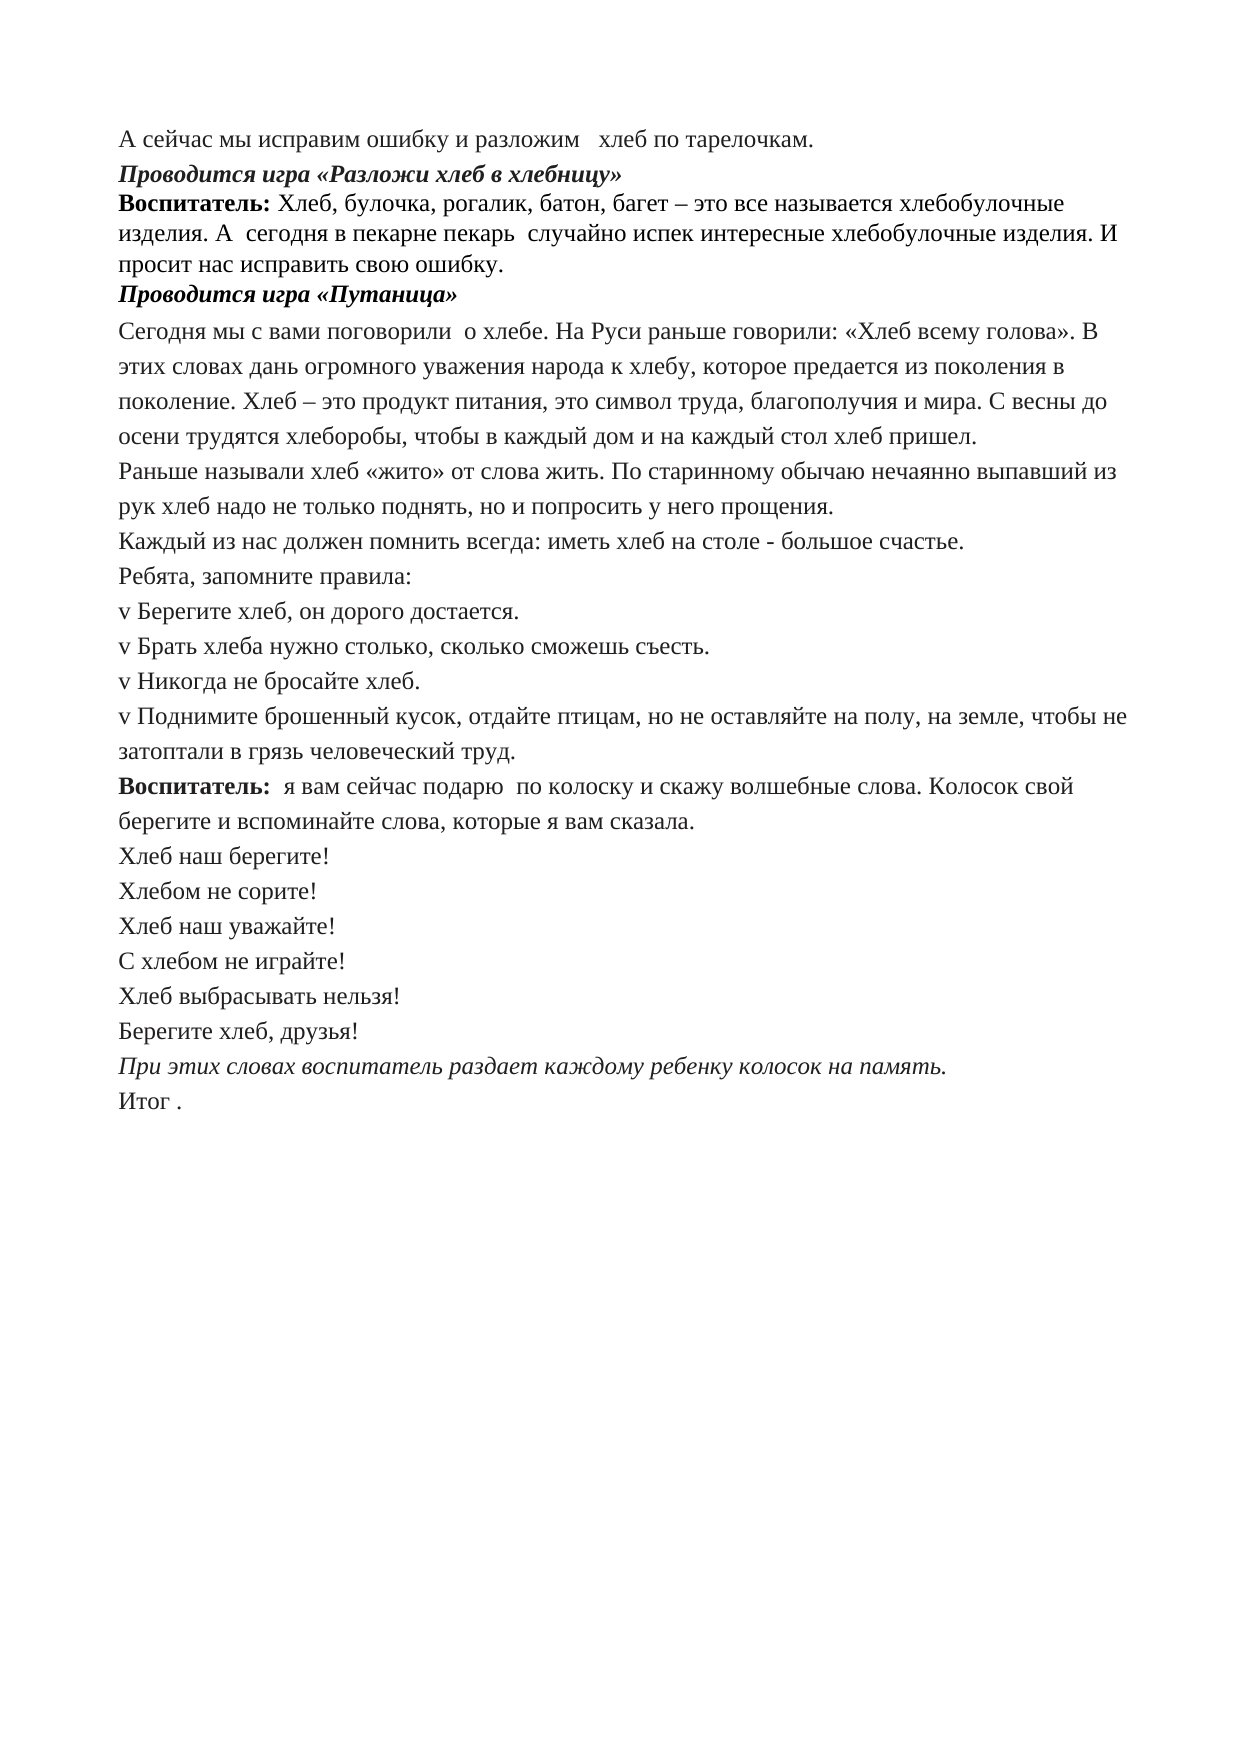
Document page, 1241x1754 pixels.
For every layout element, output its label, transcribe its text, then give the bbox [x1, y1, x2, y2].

text Берегите хлеб, друзья! [118, 1010, 1152, 1045]
text Воспитатель: Хлеб, булочка, рогалик, батон, багет – это все называется хлебобулочные изделия. А сегодня в пекарне пекарь случайно испек интересные хлебобулочные изделия. И просит нас исправить свою ошибку. [118, 188, 1152, 278]
text Хлеб наш берегите! [118, 835, 1152, 870]
text Воспитатель: я вам сейчас подарю по колоску и скажу волшебные слова. Колосок свой берегите и вспоминайте слова, которые я вам сказала. [118, 765, 1152, 835]
text Хлеб выбрасывать нельзя! [118, 975, 1152, 1010]
text Хлеб наш уважайте! [118, 905, 1152, 940]
text Проводится игра «Разложи хлеб в хлебницу» [118, 153, 1152, 188]
text v Берегите хлеб, он дорого достается. [118, 590, 1152, 625]
text v Никогда не бросайте хлеб. [118, 660, 1152, 695]
text v Поднимите брошенный кусок, отдайте птицам, но не оставляйте на полу, на земле, чтобы не затоптали в грязь человеческий труд. [118, 695, 1152, 765]
text А сейчас мы исправим ошибку и разложим хлеб по тарелочкам. [118, 118, 1152, 153]
text Сегодня мы с вами поговорили о хлебе. На Руси раньше говорили: «Хлеб всему голова». В этих словах дань огромного уважения народа к хлебу, которое предается из поколения в поколение. Хлеб – это продукт питания, это символ труда, благополучия и мира. С весны до осени трудятся хлеборобы, чтобы в каждый дом и на каждый стол хлеб пришел. [118, 310, 1152, 450]
text Хлебом не сорите! [118, 870, 1152, 905]
text Ребята, запомните правила: [118, 555, 1152, 590]
text С хлебом не играйте! [118, 940, 1152, 975]
text Проводится игра «Путаница» [118, 279, 1152, 308]
text Раньше называли хлеб «жито» от слова жить. По старинному обычаю нечаянно выпавший из рук хлеб надо не только поднять, но и попросить у него прощения. [118, 450, 1152, 520]
text Каждый из нас должен помнить всегда: иметь хлеб на столе - большое счастье. [118, 520, 1152, 555]
text При этих словах воспитатель раздает каждому ребенку колосок на память. [118, 1045, 1152, 1080]
text v Брать хлеба нужно столько, сколько сможешь съесть. [118, 625, 1152, 660]
text Итог . [118, 1080, 1152, 1115]
